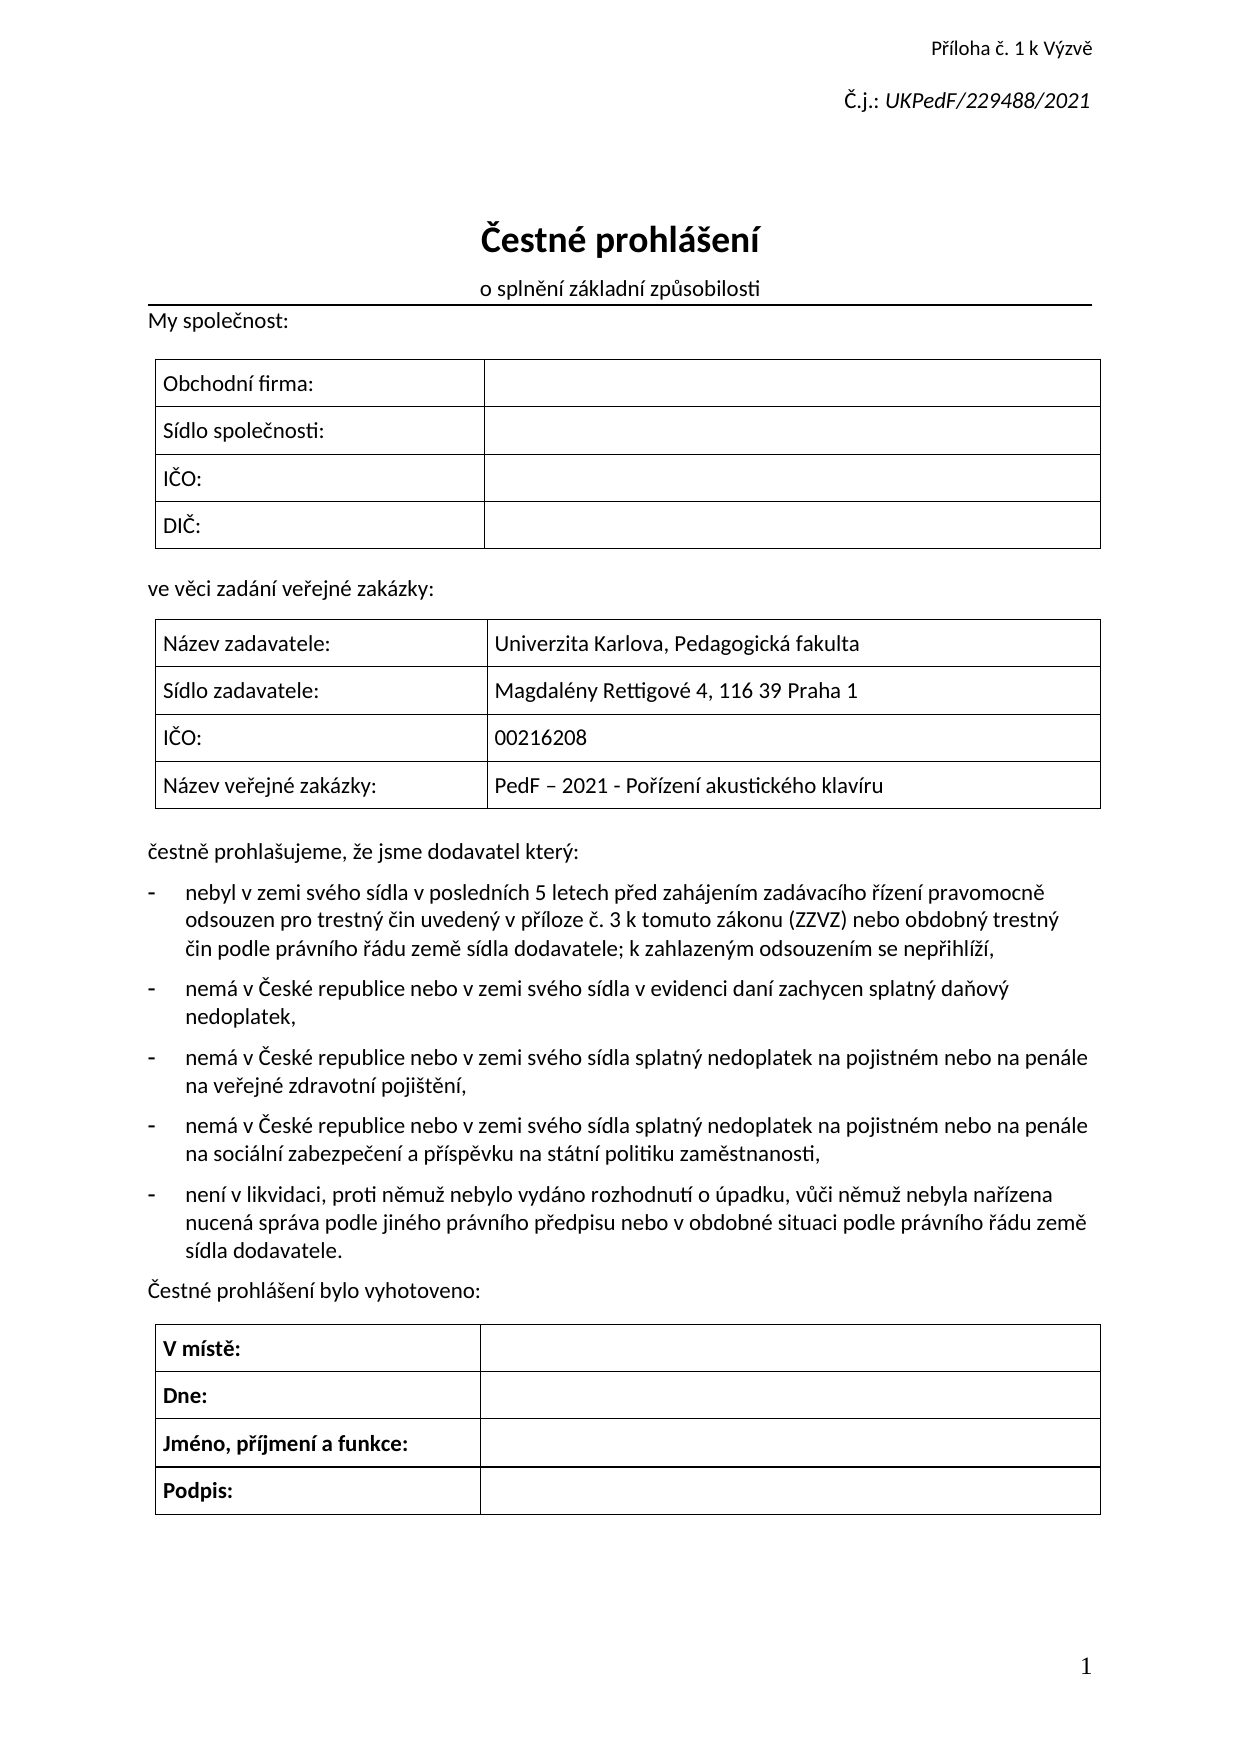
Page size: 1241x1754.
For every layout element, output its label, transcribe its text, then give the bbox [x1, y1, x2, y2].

table_cell [485, 407, 1100, 453]
text čestně prohlašujeme, že jsme dodavatel který: [148, 837, 1092, 865]
list nemá v České republice nebo v zemi svého sídla v evidenci daní zachycen splatný daňový nedoplatek, [148, 974, 1092, 1030]
list nemá v České republice nebo v zemi svého sídla splatný nedoplatek na pojistném nebo na penále na veřejné zdravotní pojištění, [148, 1043, 1092, 1099]
table_header Univerzita Karlova, Pedagogická fakulta [488, 620, 1100, 666]
table_cell [481, 1419, 1100, 1466]
table_cell 00216208 [488, 715, 1100, 761]
table_cell Podpis: [156, 1468, 480, 1514]
table_cell [481, 1372, 1100, 1418]
list není v likvidaci, proti němuž nebylo vydáno rozhodnutí o úpadku, vůči němuž nebyla nařízena nucená správa podle jiného právního předpisu nebo v obdobné situaci podle právního řádu země sídla dodavatele. [148, 1180, 1092, 1264]
table_header Název zadavatele: [156, 620, 487, 666]
text o splnění základní způsobilosti [148, 274, 1092, 304]
table_header [481, 1325, 1100, 1371]
list nebyl v zemi svého sídla v posledních 5 letech před zahájením zadávacího řízení pravomocně odsouzen pro trestný čin uvedený v příloze č. 3 k tomuto zákonu (ZZVZ) nebo obdobný trestný čin podle právního řádu země sídla dodavatele; k zahlazeným odsouzením se nepřihlíží, [148, 878, 1092, 962]
table_cell Sídlo zadavatele: [156, 667, 487, 713]
table_cell PedF – 2021 - Pořízení akustického klavíru [488, 762, 1100, 808]
list nemá v České republice nebo v zemi svého sídla splatný nedoplatek na pojistném nebo na penále na sociální zabezpečení a příspěvku na státní politiku zaměstnanosti, [148, 1111, 1092, 1167]
table_header [485, 360, 1100, 406]
text Čestné prohlášení [148, 216, 1092, 262]
text My společnost: [148, 306, 1092, 334]
text Čestné prohlášení bylo vyhotoveno: [148, 1276, 1092, 1304]
table_cell IČO: [156, 715, 487, 761]
table_cell [481, 1468, 1100, 1514]
table_cell IČO: [156, 455, 484, 501]
table_cell [485, 502, 1100, 548]
table_header Obchodní firma: [156, 360, 484, 406]
table_cell Magdalény Rettigové 4, 116 39 Praha 1 [488, 667, 1100, 713]
table_cell Dne: [156, 1372, 480, 1418]
table_cell DIČ: [156, 502, 484, 548]
table_cell Jméno, příjmení a funkce: [156, 1419, 480, 1466]
text ve věci zadání veřejné zakázky: [148, 574, 1092, 602]
table_header V místě: [156, 1325, 480, 1371]
table_cell [485, 455, 1100, 501]
table_cell Název veřejné zakázky: [156, 762, 487, 808]
table_cell Sídlo společnosti: [156, 407, 484, 453]
